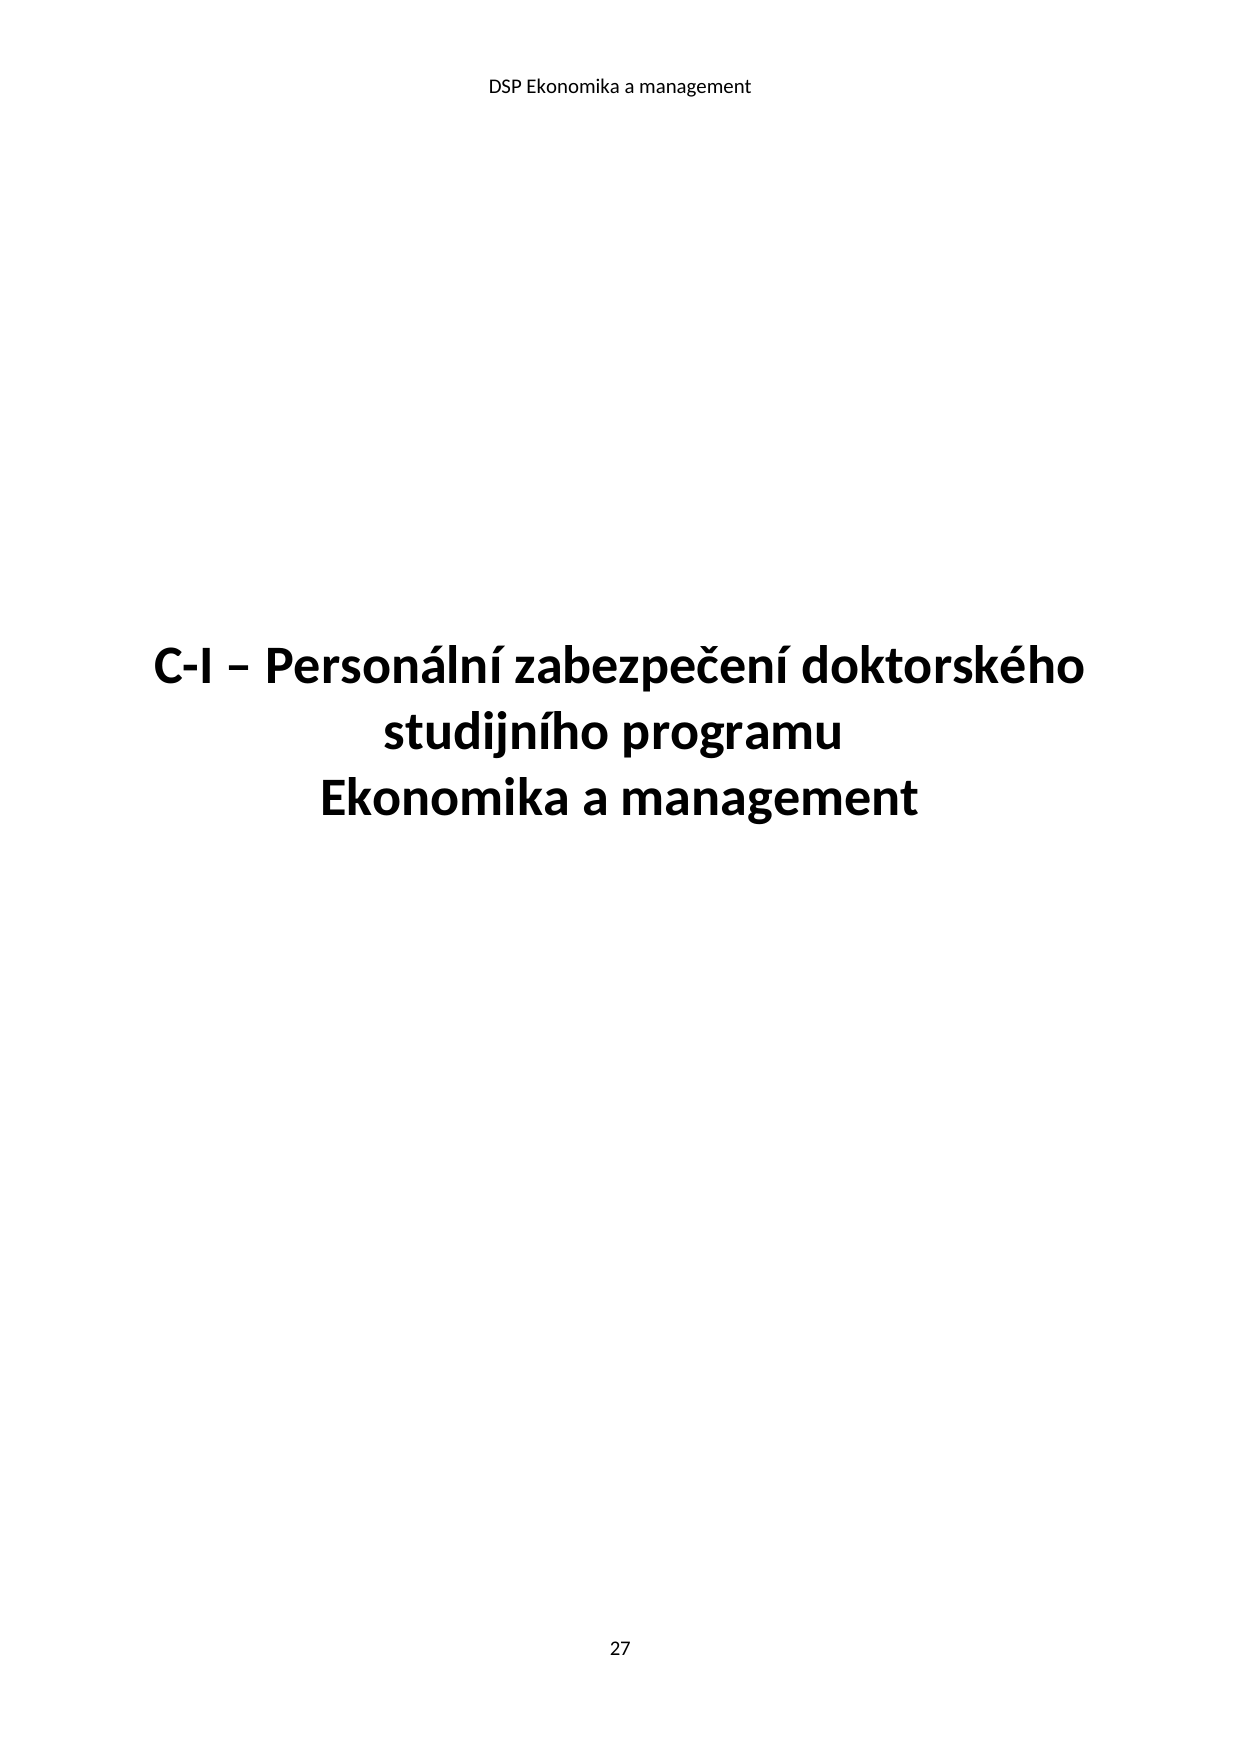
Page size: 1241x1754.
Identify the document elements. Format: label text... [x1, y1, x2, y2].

text C-I – Personální zabezpečení doktorského studijního programu Ekonomika a management [148, 630, 1093, 829]
